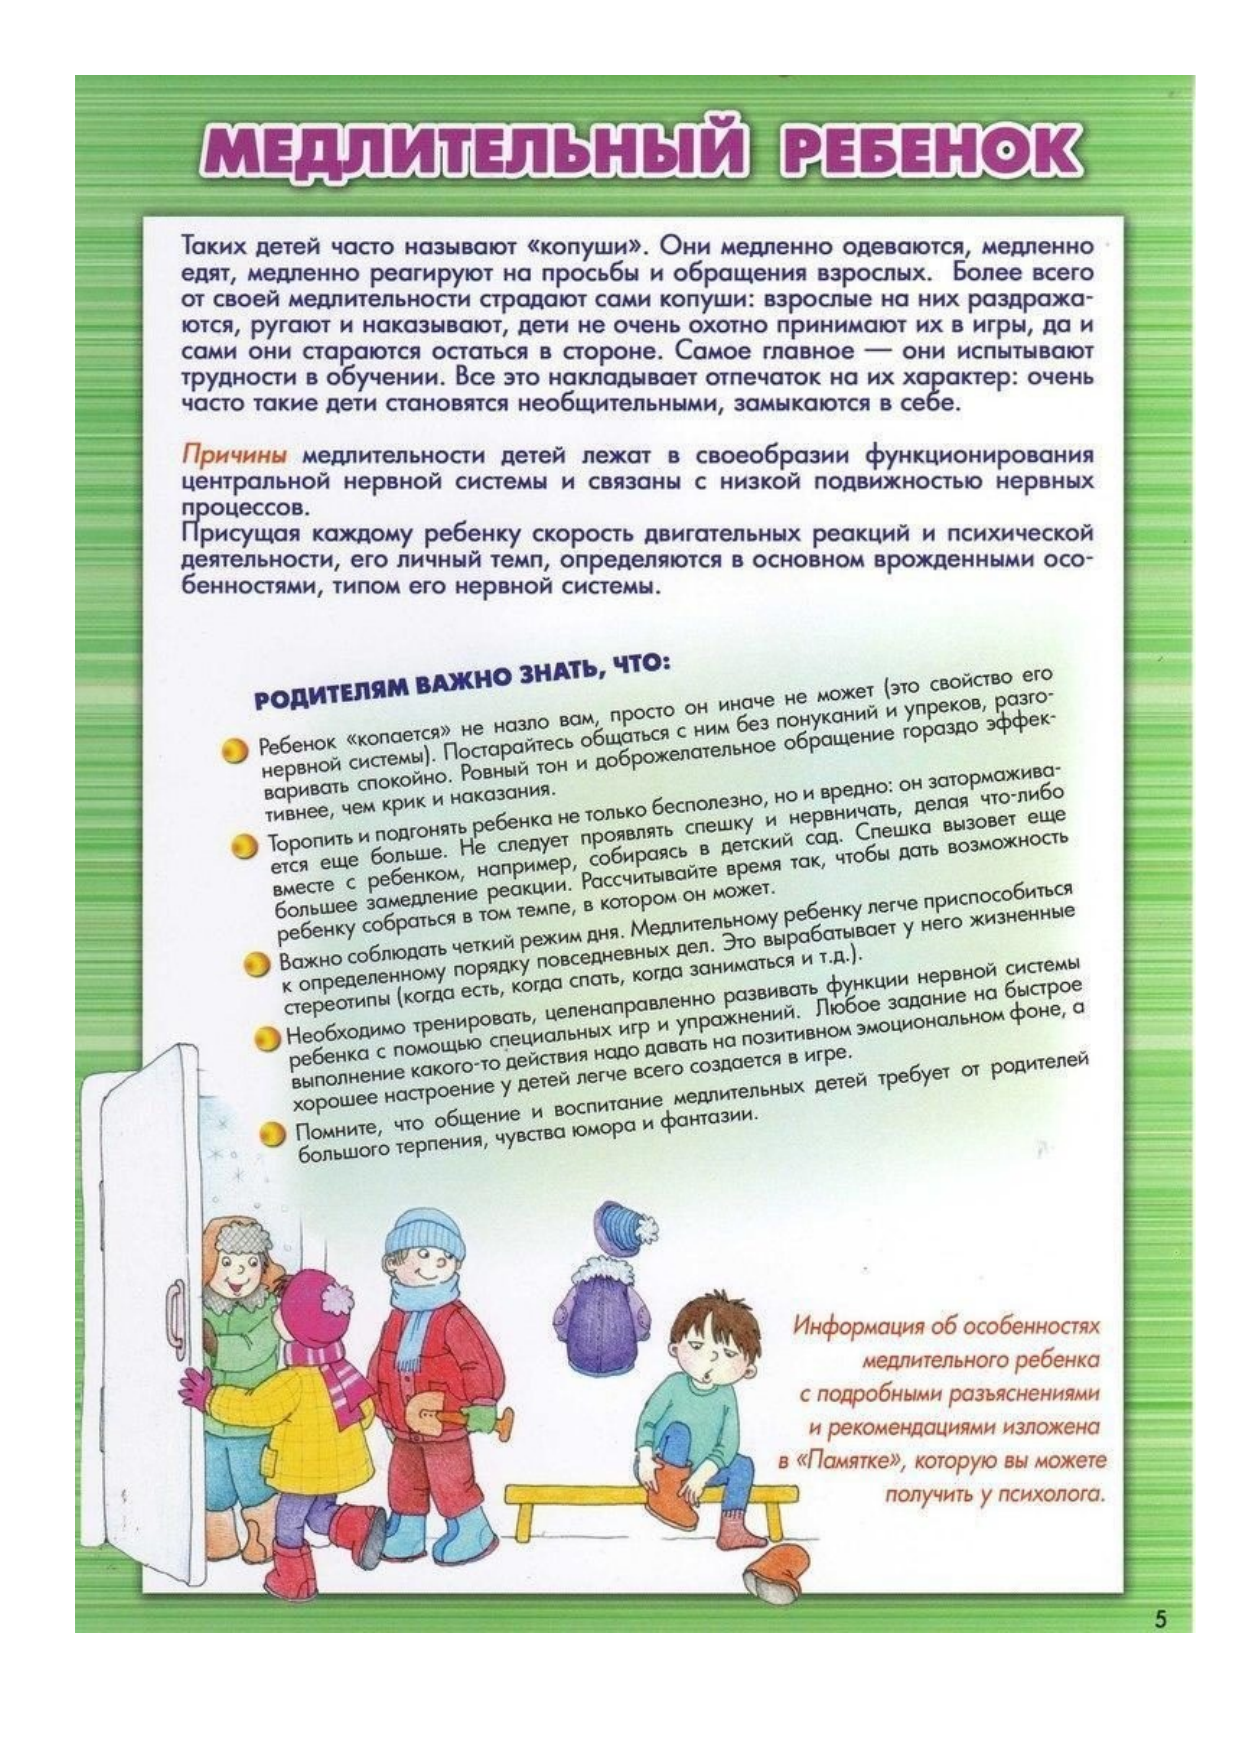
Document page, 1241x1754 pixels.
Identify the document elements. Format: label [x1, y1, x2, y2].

picture [75, 75, 1196, 1633]
